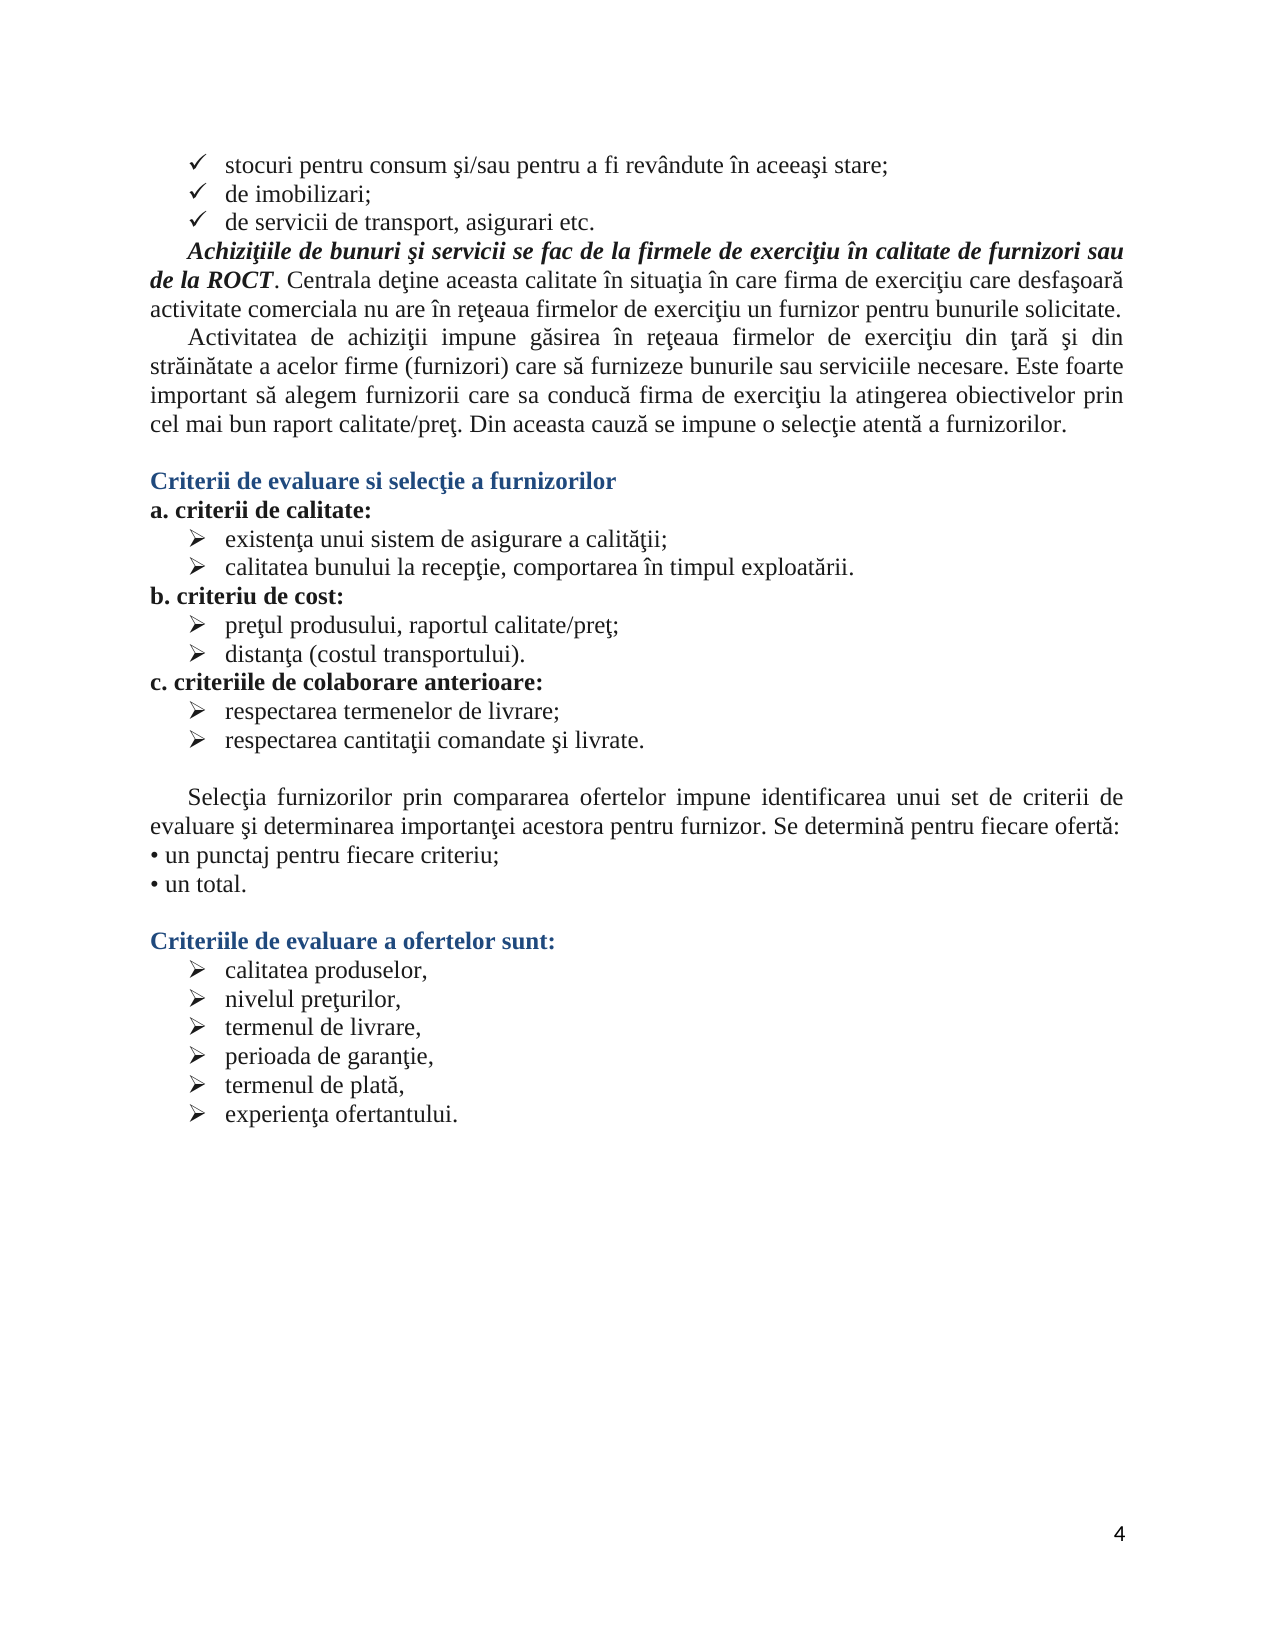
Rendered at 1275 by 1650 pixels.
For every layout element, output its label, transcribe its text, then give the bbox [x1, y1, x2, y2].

list respectarea termenelor de livrare; [187, 696, 1125, 725]
list termenul de plată, [187, 1070, 1125, 1099]
text • un punctaj pentru fiecare criteriu; [150, 840, 1125, 869]
list distanţa (costul transportului). [187, 639, 1125, 667]
list preţul produsului, raportul calitate/preţ; [187, 610, 1125, 639]
list existenţa unui sistem de asigurare a calităţii; [187, 524, 1125, 552]
list termenul de livrare, [187, 1012, 1125, 1041]
text Activitatea de achiziţii impune găsirea în reţeaua firmelor de exerciţiu din ţară şi din străinătate a acelor firme (furnizori) care să furnizeze bunurile sau serviciile necesare. Este foarte important să alegem furnizorii care sa conducă firma de exerciţiu la atingerea obiectivelor prin cel mai bun raport calitate/preţ. Din aceasta cauză se impune o selecţie atentă a furnizorilor. [150, 322, 1125, 437]
list experienţa ofertantului. [187, 1099, 1125, 1127]
text Achiziţiile de bunuri şi servicii se fac de la firmele de exerciţiu în calitate de furnizori sau de la ROCT. Centrala deţine aceasta calitate în situaţia în care firma de exerciţiu care desfaşoară activitate comerciala nu are în reţeaua firmelor de exerciţiu un furnizor pentru bunurile solicitate. [150, 236, 1125, 322]
text Selecţia furnizorilor prin compararea ofertelor impune identificarea unui set de criterii de evaluare şi determinarea importanţei acestora pentru furnizor. Se determină pentru fiecare ofertă: [150, 782, 1125, 840]
text c. criteriile de colaborare anterioare: [150, 667, 1125, 696]
list de servicii de transport, asigurari etc. [187, 207, 1125, 236]
list de imobilizari; [187, 179, 1125, 207]
text Criterii de evaluare si selecţie a furnizorilor [150, 466, 1125, 495]
text a. criterii de calitate: [150, 495, 1125, 524]
list calitatea bunului la recepţie, comportarea în timpul exploatării. [187, 552, 1125, 581]
list perioada de garanţie, [187, 1041, 1125, 1070]
list nivelul preţurilor, [187, 984, 1125, 1012]
list stocuri pentru consum şi/sau pentru a fi revândute în aceeaşi stare; [187, 150, 1125, 179]
list respectarea cantitaţii comandate şi livrate. [187, 725, 1125, 754]
text b. criteriu de cost: [150, 581, 1125, 610]
text • un total. [150, 869, 1125, 897]
list calitatea produselor, [187, 955, 1125, 984]
text Criteriile de evaluare a ofertelor sunt: [150, 926, 1125, 955]
